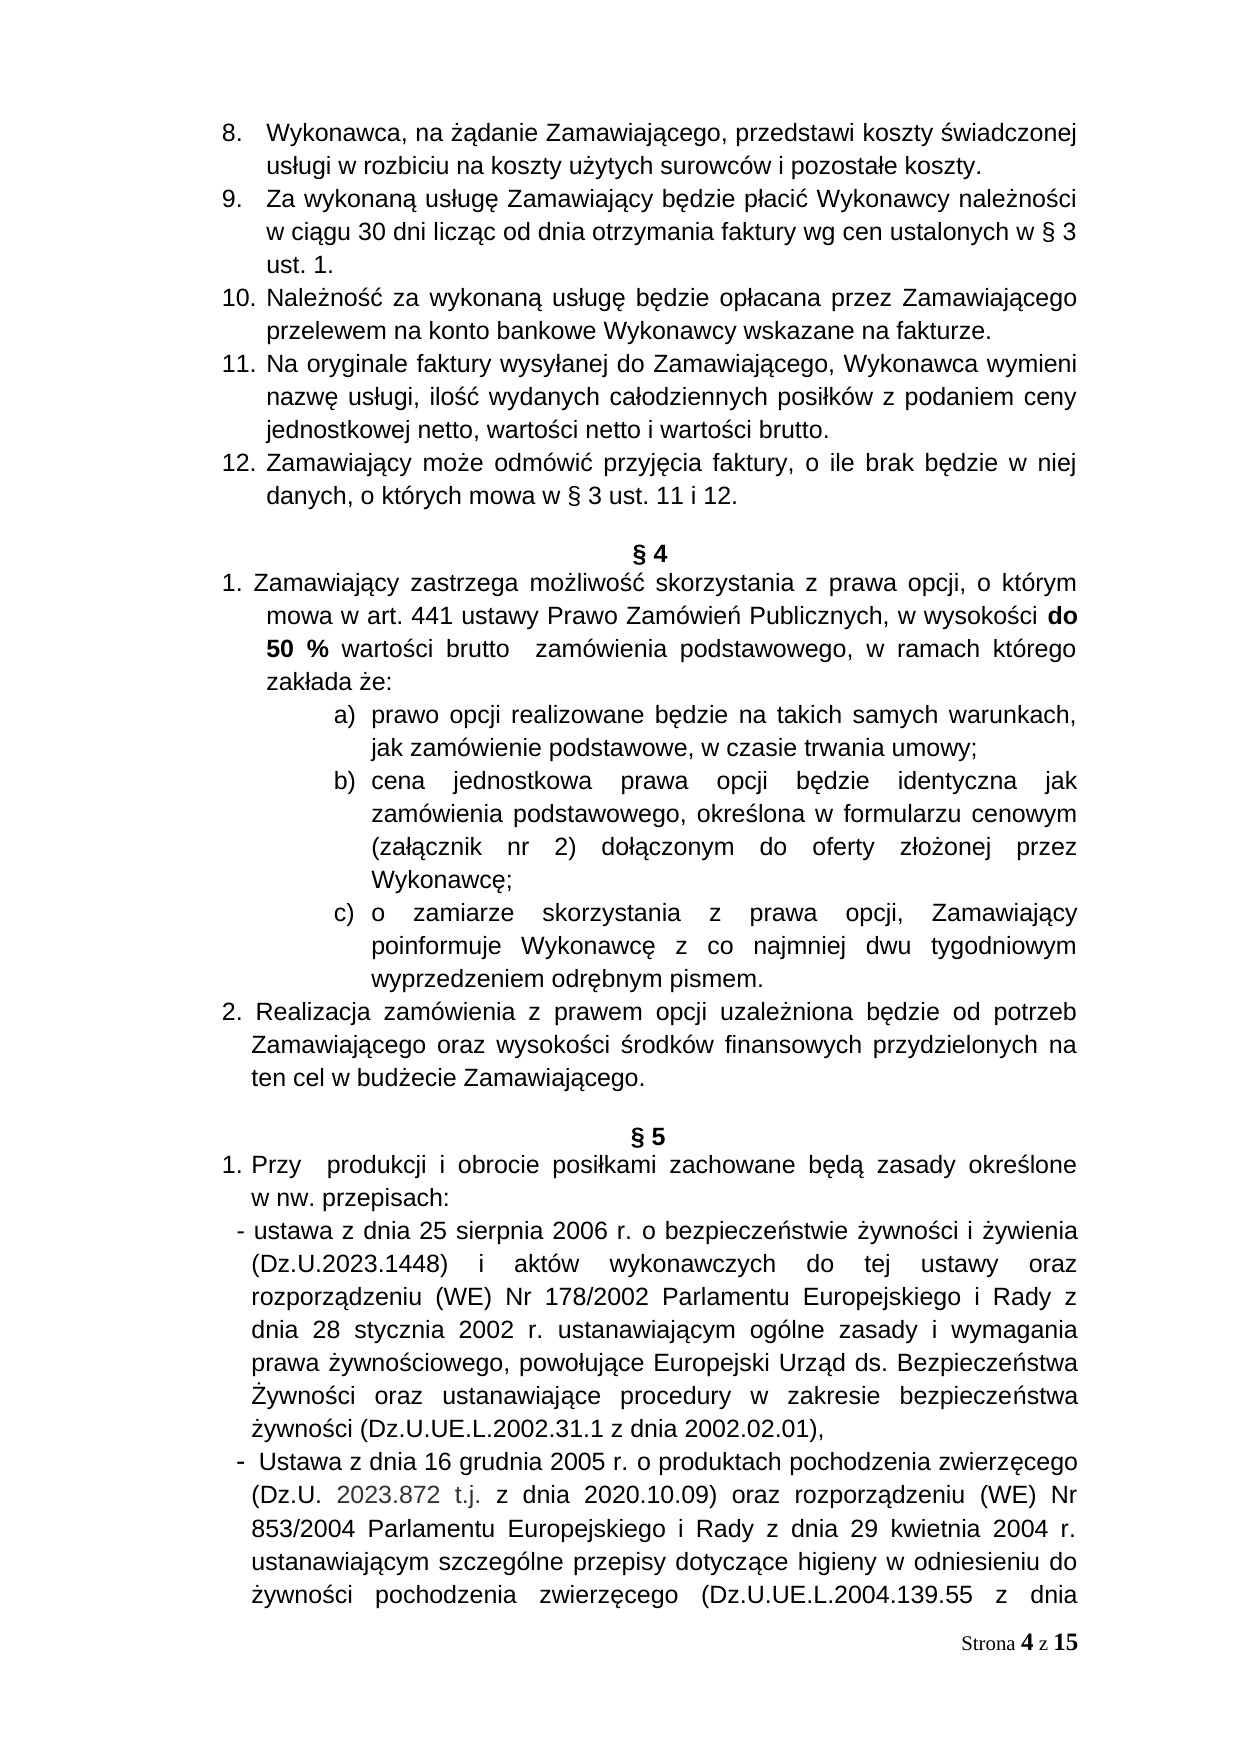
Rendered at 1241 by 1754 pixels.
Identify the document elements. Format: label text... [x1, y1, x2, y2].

list o zamiarze skorzystania z prawa opcji, Zamawiający poinformuje Wykonawcę z co najmniej dwu tygodniowym wyprzedzeniem odrębnym pismem. [333, 898, 1078, 993]
list 2. Realizacja zamówienia z prawem opcji uzależniona będzie od potrzeb Zamawiającego oraz wysokości środków finansowych przydzielonych na ten cel w budżecie Zamawiającego. [222, 997, 1078, 1092]
list Zamawiający może odmówić przyjęcia faktury, o ile brak będzie w niej danych, o których mowa w § 3 ust. 11 i 12. [222, 448, 1078, 510]
list Należność za wykonaną usługę będzie opłacana przez Zamawiającego przelewem na konto bankowe Wykonawcy wskazane na fakturze. [222, 283, 1078, 345]
list Wykonawca, na żądanie Zamawiającego, przedstawi koszty świadczonej usługi w rozbiciu na koszty użytych surowców i pozostałe koszty. [222, 118, 1078, 180]
list cena jednostkowa prawa opcji będzie identyczna jak zamówienia podstawowego, określona w formularzu cenowym (załącznik nr 2) dołączonym do oferty złożonej przez Wykonawcę; [333, 766, 1078, 894]
list prawo opcji realizowane będzie na takich samych warunkach, jak zamówienie podstawowe, w czasie trwania umowy; [333, 700, 1078, 762]
text § 4 [222, 539, 1078, 568]
text - ustawa z dnia 25 sierpnia 2006 r. o bezpieczeństwie żywności i żywienia (Dz.U.2023.1448) i aktów wykonawczych do tej ustawy oraz rozporządzeniu (WE) Nr 178/2002 Parlamentu Europejskiego i Rady z dnia 28 stycznia 2002 r. ustanawiającym ogólne zasady i wymagania prawa żywnościowego, powołujące Europejski Urząd ds. Bezpieczeństwa Żywności oraz ustanawiające procedury w zakresie bezpieczeństwa żywności (Dz.U.UE.L.2002.31.1 z dnia 2002.02.01), [236, 1216, 1078, 1443]
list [236, 1447, 1078, 1608]
list Przy produkcji i obrocie posiłkami zachowane będą zasady określone w nw. przepisach: [222, 1150, 1078, 1212]
list Za wykonaną usługę Zamawiający będzie płacić Wykonawcy należności w ciągu 30 dni licząc od dnia otrzymania faktury wg cen ustalonych w § 3 ust. 1. [222, 184, 1078, 279]
list Na oryginale faktury wysyłanej do Zamawiającego, Wykonawca wymieni nazwę usługi, ilość wydanych całodziennych posiłków z podaniem ceny jednostkowej netto, wartości netto i wartości brutto. [222, 349, 1078, 444]
list 1. Zamawiający zastrzega możliwość skorzystania z prawa opcji, o którym mowa w art. 441 ustawy Prawo Zamówień Publicznych, w wysokości do 50 % wartości brutto zamówienia podstawowego, w ramach którego zakłada że: [222, 568, 1078, 696]
text § 5 [222, 1121, 1074, 1150]
